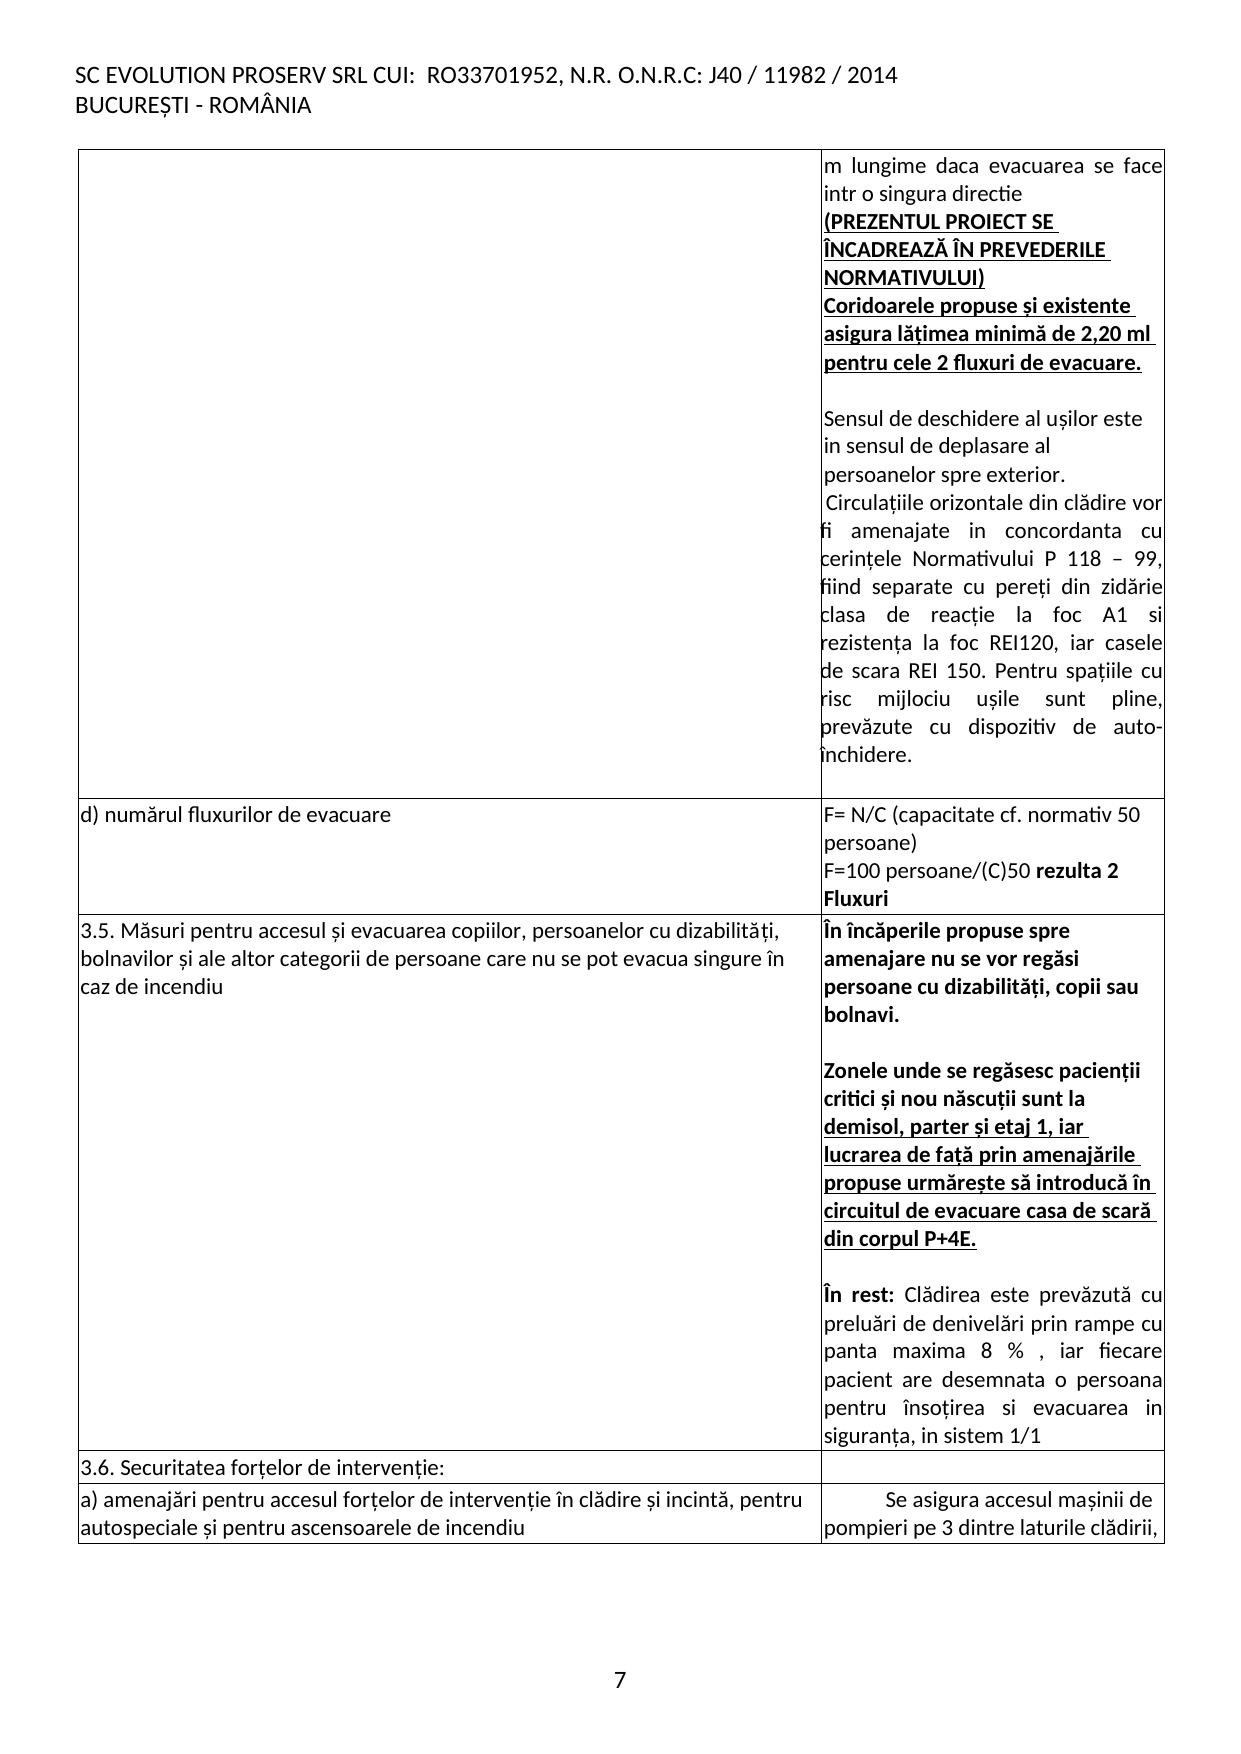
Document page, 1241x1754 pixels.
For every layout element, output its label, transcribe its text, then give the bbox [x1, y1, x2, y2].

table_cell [79, 1484, 821, 1543]
table_cell 3.6. Securitatea forţelor de intervenţie: [79, 1451, 821, 1482]
table_cell F= N/C (capacitate cf. normativ 50 persoane) F=100 persoane/(C)50 rezulta 2 Fluxuri [822, 799, 1164, 914]
table_cell 3.5. Măsuri pentru accesul şi evacuarea copiilor, persoanelor cu dizabilităţi, bolnavilor şi ale altor categorii de persoane care nu se pot evacua singure în caz de incendiu [79, 915, 821, 1450]
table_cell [822, 1484, 1164, 1543]
table_cell d) numărul fluxurilor de evacuare [79, 799, 821, 914]
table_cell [822, 150, 1164, 797]
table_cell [79, 150, 821, 797]
table_cell În încăperile propuse spre amenajare nu se vor regăsi persoane cu dizabilități, copii sau bolnavi. Zonele unde se regăsesc pacienții critici și nou născuții sunt la demisol, parter și etaj 1, iar lucrarea de față prin amenajările propuse urmărește să introducă în circuitul de evacuare casa de scară din corpul P+4E. În rest: Clădirea este prevăzută cu preluări de denivelări prin rampe cu panta maxima 8 % , iar fiecare pacient are desemnata o persoana pentru însoțirea si evacuarea in siguranța, in sistem 1/1 [822, 915, 1164, 1450]
table_cell [822, 1451, 1164, 1482]
